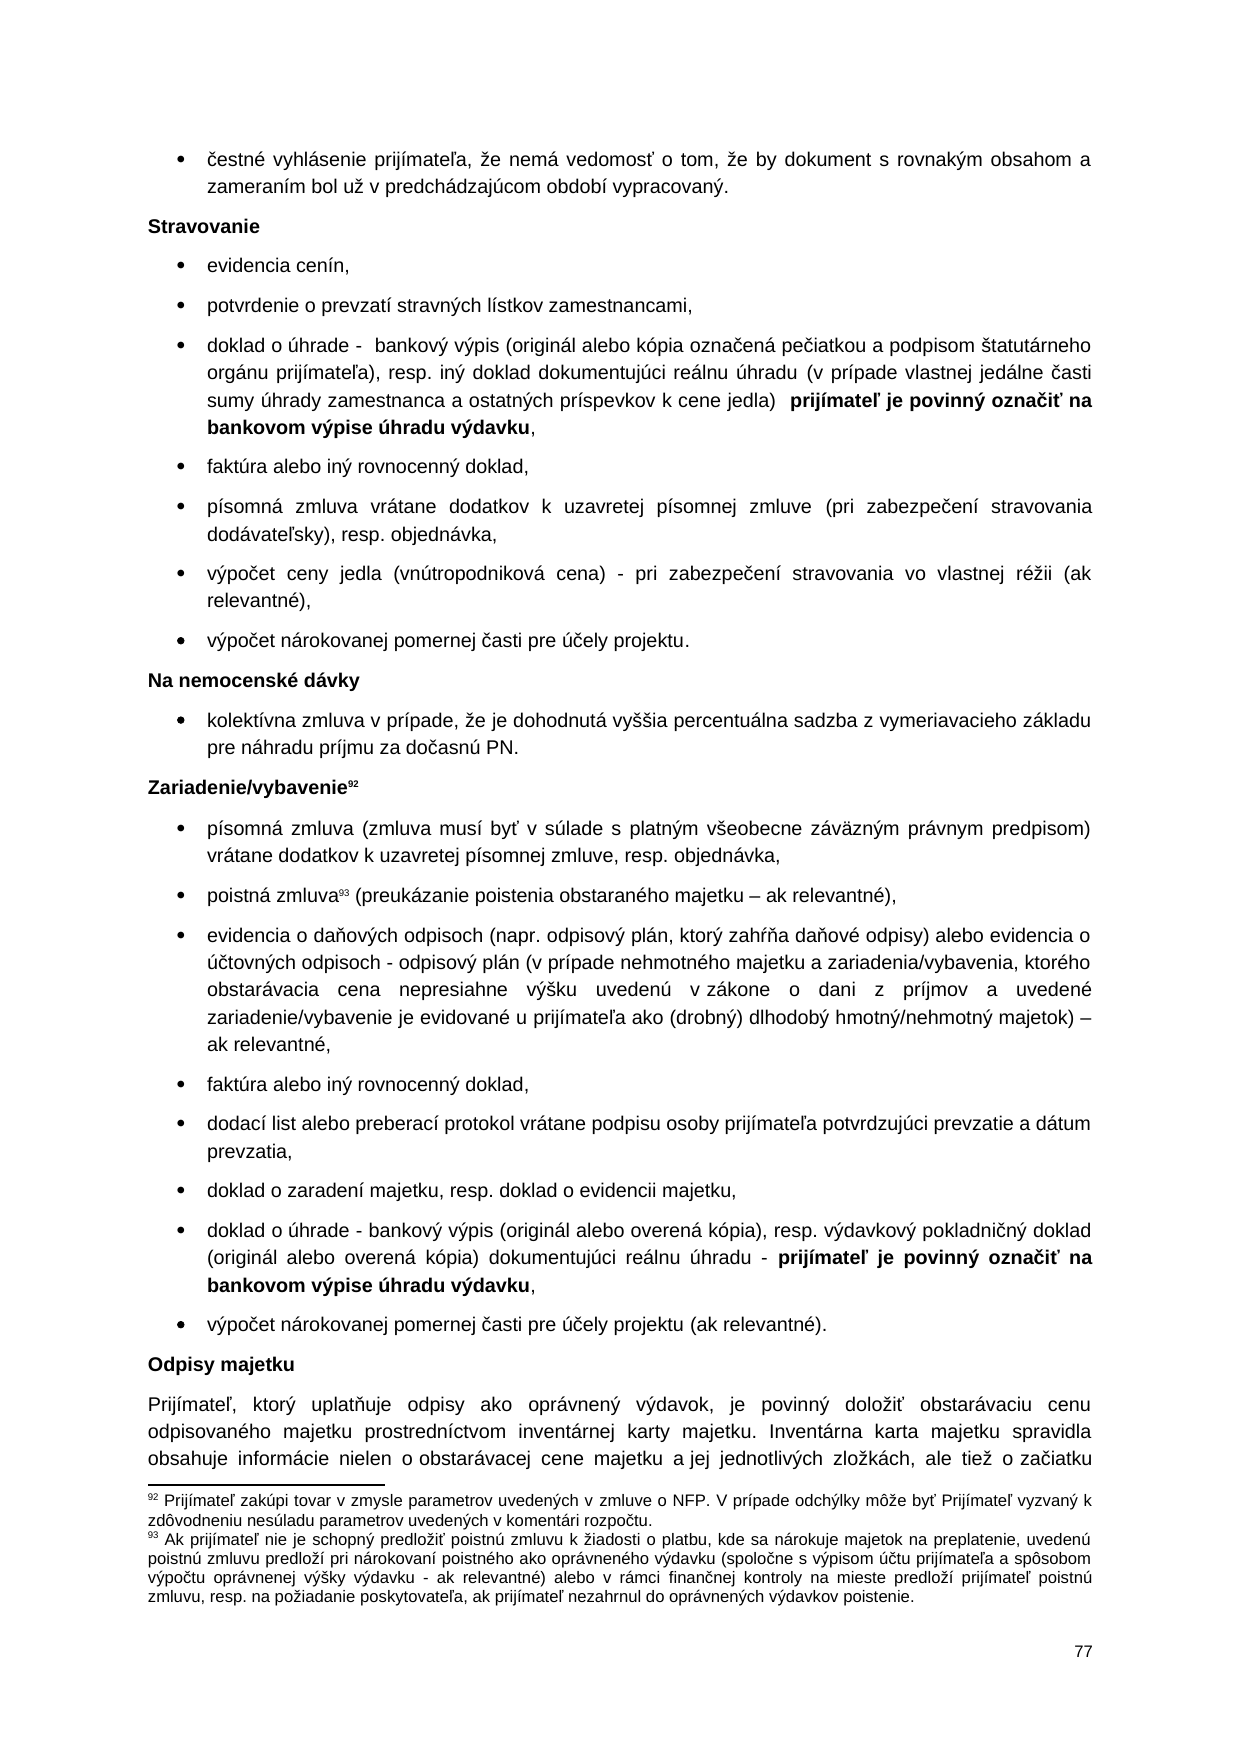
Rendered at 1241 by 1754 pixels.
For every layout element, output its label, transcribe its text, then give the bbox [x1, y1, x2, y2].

list poistná zmluva (preukázanie poistenia obstaraného majetku – ak relevantné), [177, 884, 1092, 907]
list písomná zmluva (zmluva musí byť v súlade s platným všeobecne záväzným právnym predpisom) vrátane dodatkov k uzavretej písomnej zmluve, resp. objednávka, [177, 817, 1092, 867]
list potvrdenie o prevzatí stravných lístkov zamestnancami, [177, 294, 1092, 317]
list čestné vyhlásenie prijímateľa, že nemá vedomosť o tom, že by dokument s rovnakým obsahom a zameraním bol už v predchádzajúcom období vypracovaný. [177, 148, 1092, 198]
list doklad o zaradení majetku, resp. doklad o evidencii majetku, [177, 1179, 1092, 1202]
list výpočet ceny jedla (vnútropodniková cena) - pri zabezpečení stravovania vo vlastnej réžii (ak relevantné), [177, 562, 1092, 612]
list evidencia cenín, [177, 254, 1092, 277]
text Zariadenie/vybavenie [148, 776, 1092, 798]
list faktúra alebo iný rovnocenný doklad, [177, 455, 1092, 478]
list písomná zmluva vrátane dodatkov k uzavretej písomnej zmluve (pri zabezpečení stravovania dodávateľsky), resp. objednávka, [177, 495, 1092, 545]
list výpočet nárokovanej pomernej časti pre účely projektu. [177, 629, 1092, 652]
list dodací list alebo preberací protokol vrátane podpisu osoby prijímateľa potvrdzujúci prevzatie a dátum prevzatia, [177, 1112, 1092, 1162]
text Odpisy majetku [148, 1353, 1092, 1376]
list kolektívna zmluva v prípade, že je dohodnutá vyššia percentuálna sadzba z vymeriavacieho základu pre náhradu príjmu za dočasnú PN. [177, 708, 1092, 758]
list výpočet nárokovanej pomernej časti pre účely projektu (ak relevantné). [177, 1313, 1092, 1336]
text Stravovanie [148, 215, 1092, 237]
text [148, 1393, 1092, 1470]
text Na nemocenské dávky [148, 669, 1092, 692]
list doklad o úhrade - bankový výpis (originál alebo overená kópia), resp. výdavkový pokladničný doklad (originál alebo overená kópia) dokumentujúci reálnu úhradu - prijímateľ je povinný označiť na bankovom výpise úhradu výdavku, [177, 1219, 1092, 1296]
list faktúra alebo iný rovnocenný doklad, [177, 1072, 1092, 1095]
list doklad o úhrade - bankový výpis (originál alebo kópia označená pečiatkou a podpisom štatutárneho orgánu prijímateľa), resp. iný doklad dokumentujúci reálnu úhradu (v prípade vlastnej jedálne časti sumy úhrady zamestnanca a ostatných príspevkov k cene jedla) prijímateľ je povinný označiť na bankovom výpise úhradu výdavku, [177, 334, 1092, 438]
list evidencia o daňových odpisoch (napr. odpisový plán, ktorý zahŕňa daňové odpisy) alebo evidencia o účtovných odpisoch - odpisový plán (v prípade nehmotného majetku a zariadenia/vybavenia, ktorého obstarávacia cena nepresiahne výšku uvedenú v zákone o dani z príjmov a uvedené zariadenie/vybavenie je evidované u prijímateľa ako (drobný) dlhodobý hmotný/nehmotný majetok) – ak relevantné, [177, 924, 1092, 1055]
